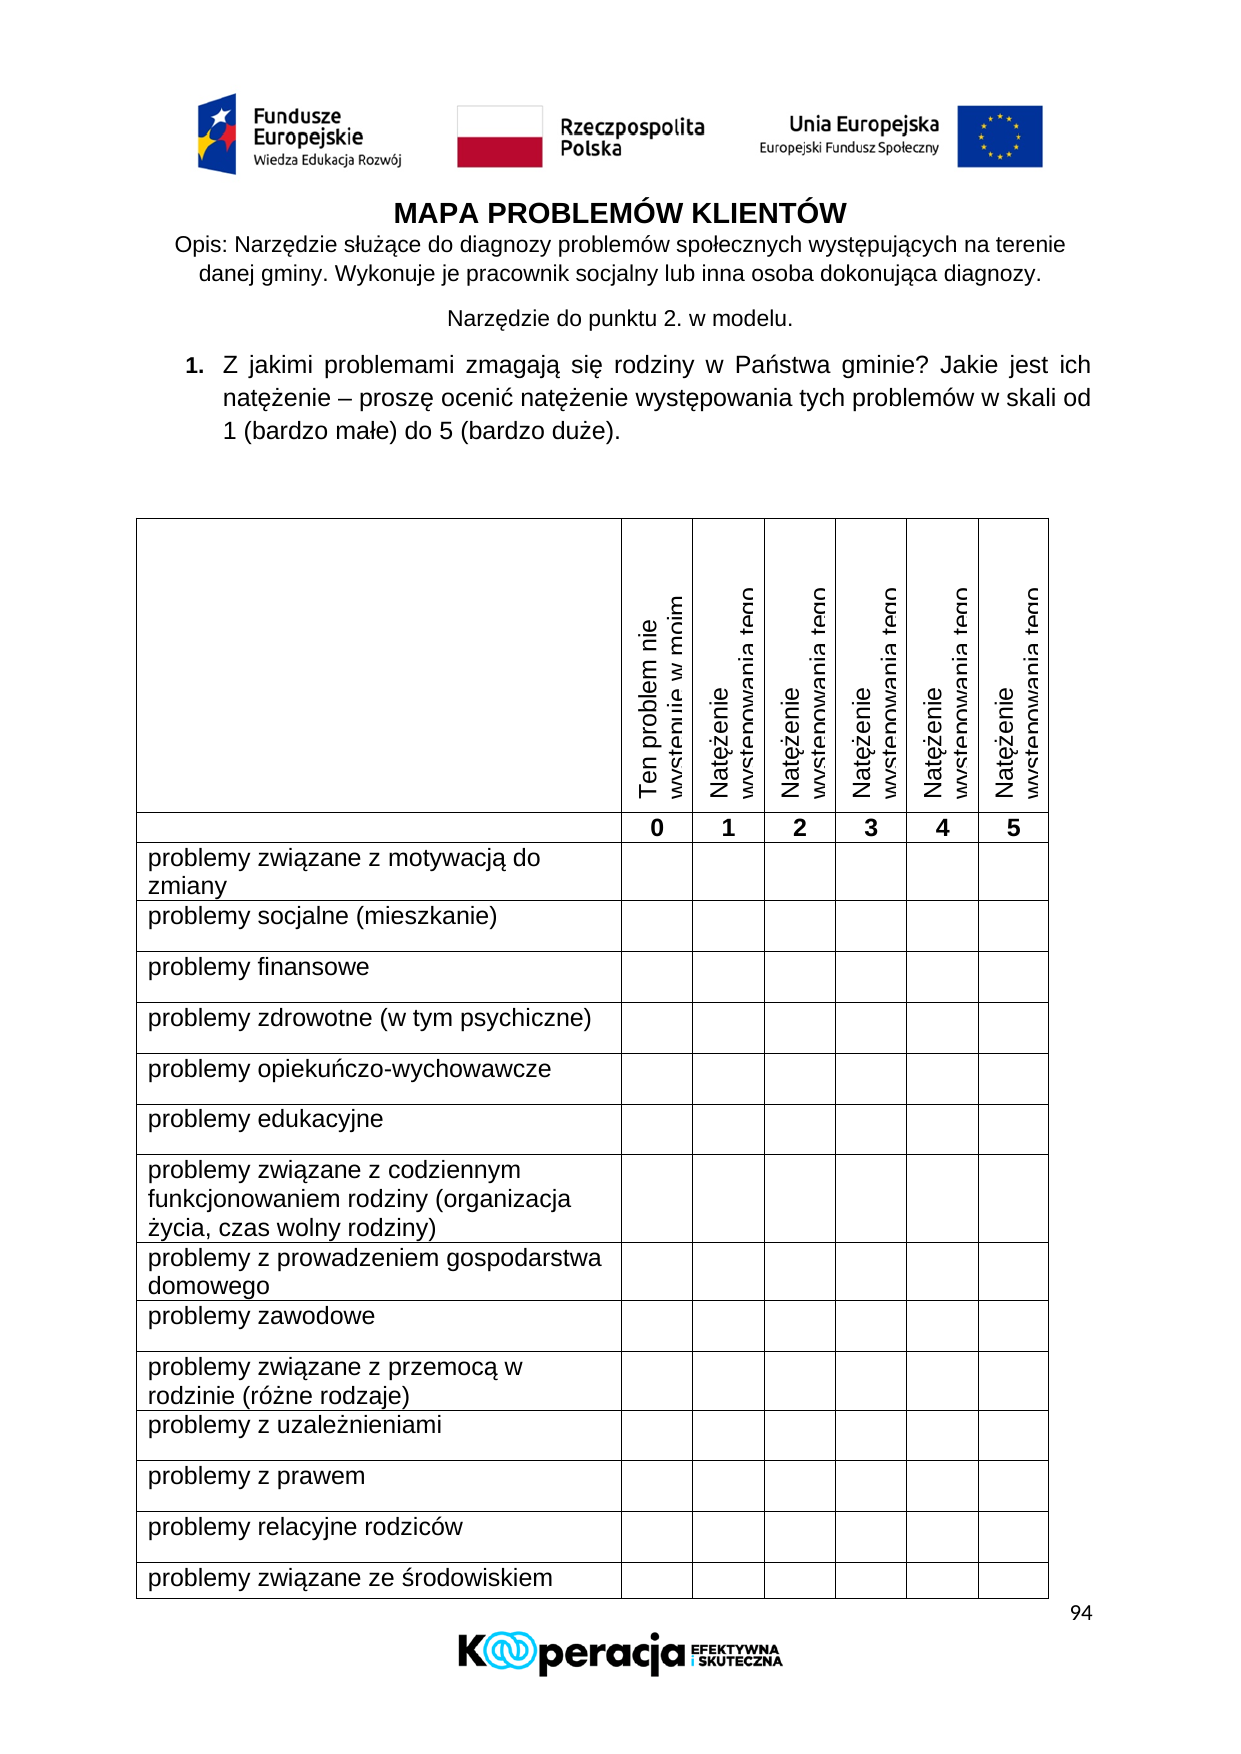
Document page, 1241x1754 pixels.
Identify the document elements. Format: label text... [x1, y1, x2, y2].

table_header [137, 519, 621, 812]
table_cell [979, 1411, 1048, 1460]
table_cell [622, 1352, 692, 1409]
table_cell [693, 1461, 764, 1511]
table_cell [622, 1411, 692, 1460]
table_cell [836, 1243, 906, 1300]
table_cell [907, 1155, 978, 1242]
table_cell [836, 1411, 906, 1460]
table_cell [765, 1301, 835, 1351]
table_cell [693, 1003, 764, 1053]
table_cell [765, 1352, 835, 1409]
table_cell problemy związane z przemocą w rodzinie (różne rodzaje) [137, 1352, 621, 1409]
table_cell [979, 1003, 1048, 1053]
table_cell [979, 1243, 1048, 1300]
table_cell [622, 1155, 692, 1242]
table_cell [765, 843, 835, 900]
table_cell [979, 1155, 1048, 1242]
table_cell [765, 1243, 835, 1300]
table_cell [836, 901, 906, 951]
table_header Natężenie występowania tego problemu jest bardzo duże (5) [979, 519, 1048, 812]
table_cell problemy z prowadzeniem gospodarstwa domowego [137, 1243, 621, 1300]
table_cell [765, 1155, 835, 1242]
table_cell 1 [693, 813, 764, 842]
table_cell [907, 952, 978, 1002]
table_cell [907, 1411, 978, 1460]
table_cell [765, 1411, 835, 1460]
table_cell [836, 1512, 906, 1562]
table_cell [907, 1352, 978, 1409]
table_cell [622, 952, 692, 1002]
table_cell [765, 1054, 835, 1103]
table_header Natężenie występowania tego problemu jest średnie (3) [836, 519, 906, 812]
table_cell [693, 1301, 764, 1351]
table_cell [622, 1003, 692, 1053]
table_cell problemy edukacyjne [137, 1105, 621, 1154]
table_cell [907, 843, 978, 900]
table_cell [622, 1512, 692, 1562]
table_cell [765, 1105, 835, 1154]
table_cell problemy z prawem [137, 1461, 621, 1511]
table_cell problemy związane ze środowiskiem życia [137, 1563, 621, 1597]
table_cell [907, 1003, 978, 1053]
table_cell [693, 843, 764, 900]
table_cell [765, 1003, 835, 1053]
table_cell [979, 1512, 1048, 1562]
table_cell [979, 1105, 1048, 1154]
table_cell [622, 1301, 692, 1351]
table_cell [693, 1512, 764, 1562]
table_cell [979, 1563, 1048, 1597]
table_cell [979, 1461, 1048, 1511]
table_cell [836, 1461, 906, 1511]
table_cell problemy zawodowe [137, 1301, 621, 1351]
table_cell [979, 1301, 1048, 1351]
table_cell [693, 901, 764, 951]
table_cell [836, 1301, 906, 1351]
table_cell [693, 1105, 764, 1154]
table_cell [765, 1461, 835, 1511]
table_cell [693, 1352, 764, 1409]
table_cell [907, 901, 978, 951]
table_cell [622, 1243, 692, 1300]
table_cell [622, 901, 692, 951]
table_cell [979, 843, 1048, 900]
table_cell [765, 1512, 835, 1562]
text MAPA PROBLEMÓW KLIENTÓW Opis: Narzędzie służące do diagnozy problemów społecznych występujących na terenie danej gminy. Wykonuje je pracownik socjalny lub inna osoba dokonująca diagnozy. [148, 196, 1092, 286]
table_cell [836, 1352, 906, 1409]
table_cell [693, 1155, 764, 1242]
table_cell [693, 1411, 764, 1460]
table_cell [836, 1155, 906, 1242]
table_cell [622, 1563, 692, 1597]
table_cell [836, 843, 906, 900]
table_cell [765, 901, 835, 951]
table_cell [979, 1054, 1048, 1103]
table_cell [622, 1054, 692, 1103]
table_header Natężenie występowania tego problemu jest małe (2) [765, 519, 835, 812]
table_cell [693, 952, 764, 1002]
table_cell problemy zdrowotne (w tym psychiczne) [137, 1003, 621, 1053]
table_cell [907, 1512, 978, 1562]
table_header Natężenie występowania tego problemu jest bardzo małe (1) [693, 519, 764, 812]
table_cell [907, 1461, 978, 1511]
table_cell problemy związane z codziennym funkcjonowaniem rodziny (organizacja życia, czas wolny rodziny) [137, 1155, 621, 1242]
table_cell [836, 1054, 906, 1103]
table_cell [765, 1563, 835, 1597]
table_cell [836, 952, 906, 1002]
table_cell [622, 1105, 692, 1154]
table_cell [979, 1352, 1048, 1409]
table_cell problemy relacyjne rodziców [137, 1512, 621, 1562]
table_cell 5 [979, 813, 1048, 842]
table_cell [979, 901, 1048, 951]
table_cell problemy związane z motywacją do zmiany [137, 843, 621, 900]
table_cell [836, 1563, 906, 1597]
table_cell [836, 1105, 906, 1154]
table_cell 0 [622, 813, 692, 842]
table_header Natężenie występowania tego problemu jest duże (4) [907, 519, 978, 812]
table_cell [622, 843, 692, 900]
list Z jakimi problemami zmagają się rodziny w Państwa gminie? Jakie jest ich natężenie – proszę ocenić natężenie występowania tych problemów w skali od 1 (bardzo małe) do 5 (bardzo duże). [185, 350, 1092, 445]
table_cell [137, 813, 621, 842]
table_cell 3 [836, 813, 906, 842]
table_cell [836, 1003, 906, 1053]
table_cell 2 [765, 813, 835, 842]
table_cell [765, 952, 835, 1002]
table_cell problemy opiekuńczo-wychowawcze [137, 1054, 621, 1103]
table_cell [693, 1243, 764, 1300]
table_cell problemy socjalne (mieszkanie) [137, 901, 621, 951]
table_cell 4 [907, 813, 978, 842]
table_cell [907, 1563, 978, 1597]
table_cell problemy z uzależnieniami [137, 1411, 621, 1460]
table_cell [693, 1563, 764, 1597]
table_cell problemy finansowe [137, 952, 621, 1002]
table_cell [907, 1105, 978, 1154]
table_cell [907, 1243, 978, 1300]
table_cell [907, 1301, 978, 1351]
table_cell [693, 1054, 764, 1103]
table_cell [979, 952, 1048, 1002]
picture [179, 73, 1061, 196]
table_cell [622, 1461, 692, 1511]
table_header Ten problem nie występuje w moim otoczeniu (0) [622, 519, 692, 812]
text Narzędzie do punktu 2. w modelu. [148, 305, 1092, 331]
picture [423, 1626, 818, 1681]
table_cell [907, 1054, 978, 1103]
